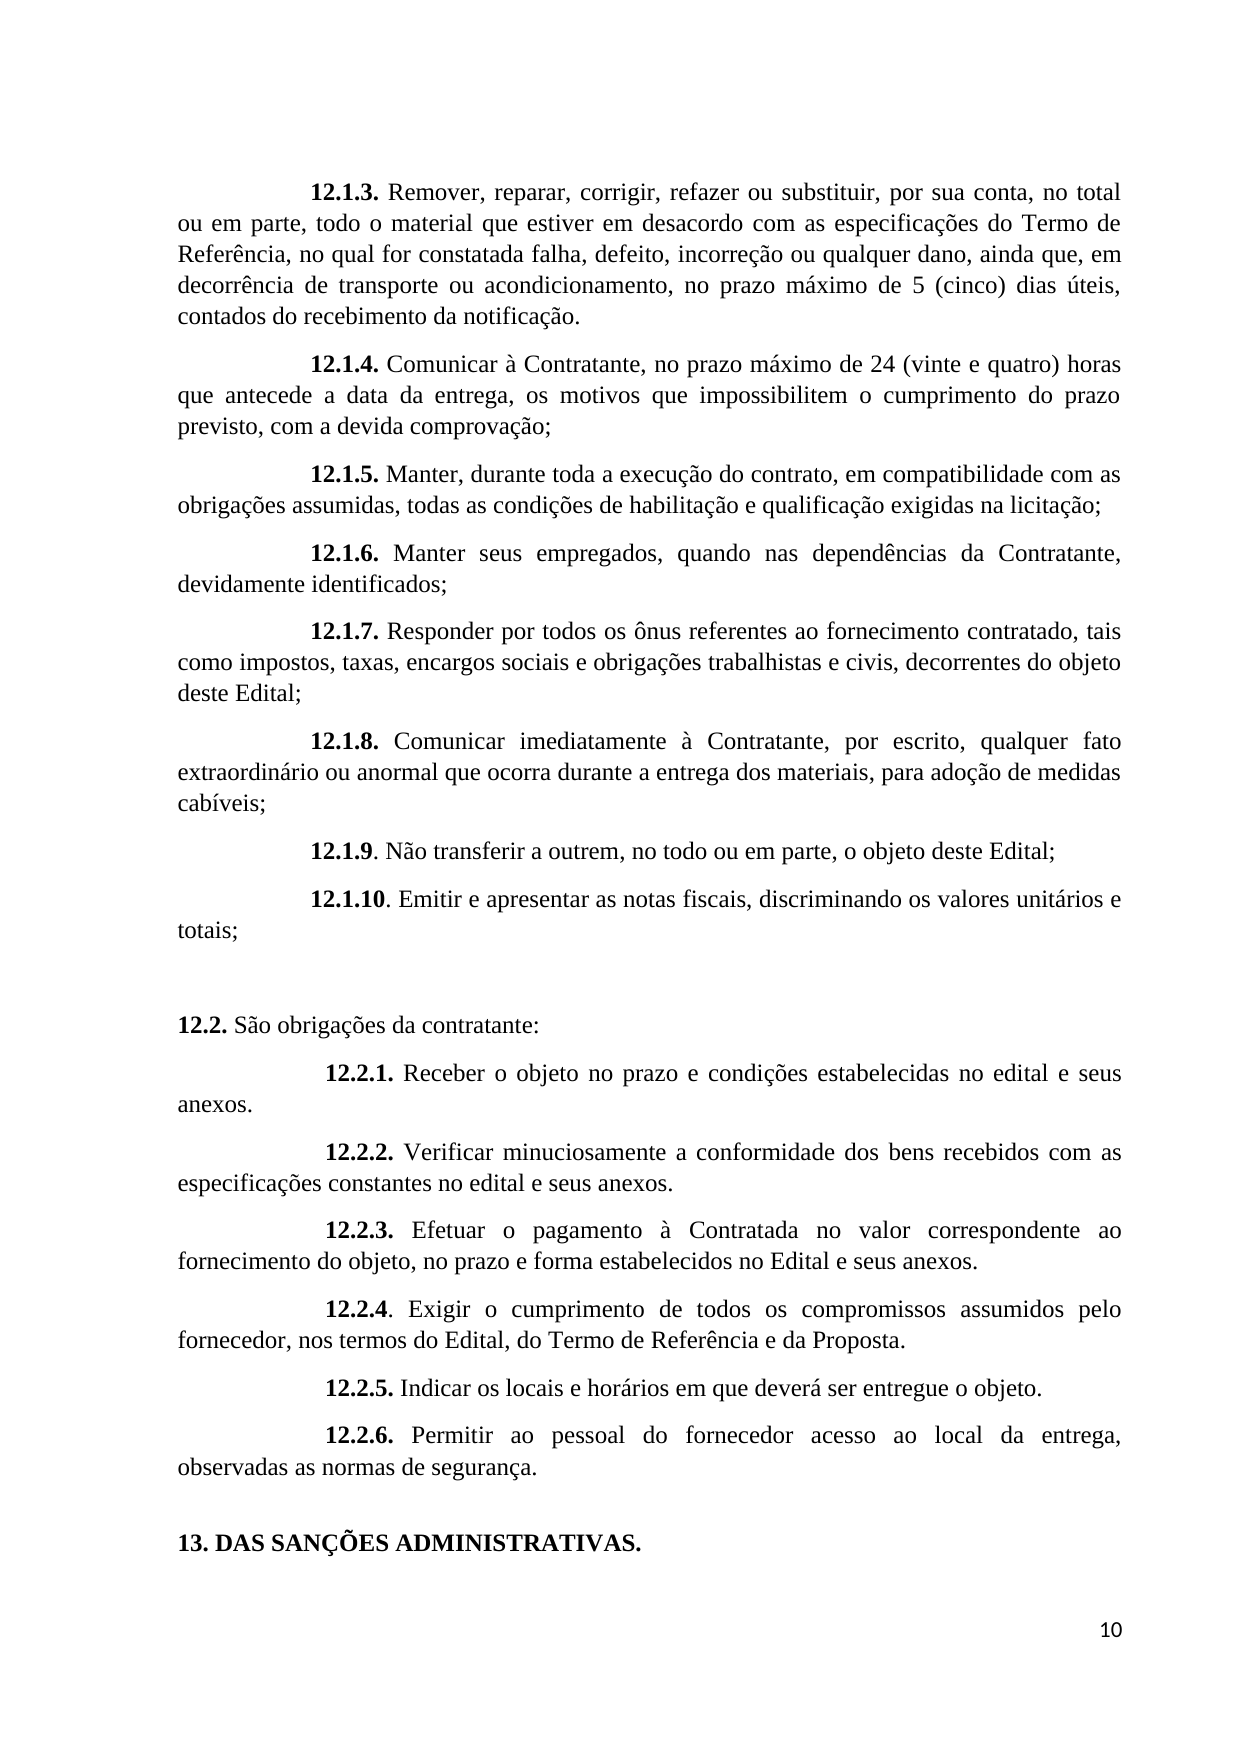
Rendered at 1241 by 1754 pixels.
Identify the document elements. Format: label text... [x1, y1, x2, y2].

text 12.1.9. Não transferir a outrem, no todo ou em parte, o objeto deste Edital; [177, 836, 1122, 865]
text 12.2. São obrigações da contratante: [177, 1010, 1122, 1039]
text 12.2.2. Verificar minuciosamente a conformidade dos bens recebidos com as especificações constantes no edital e seus anexos. [177, 1137, 1122, 1196]
text 12.2.1. Receber o objeto no prazo e condições estabelecidas no edital e seus anexos. [177, 1058, 1122, 1118]
text 12.2.6. Permitir ao pessoal do fornecedor acesso ao local da entrega, observadas as normas de segurança. [177, 1421, 1122, 1480]
text 12.1.8. Comunicar imediatamente à Contratante, por escrito, qualquer fato extraordinário ou anormal que ocorra durante a entrega dos materiais, para adoção de medidas cabíveis; [177, 726, 1122, 817]
text 13. DAS SANÇÕES ADMINISTRATIVAS. [177, 1528, 1122, 1557]
text 12.2.3. Efetuar o pagamento à Contratada no valor correspondente ao fornecimento do objeto, no prazo e forma estabelecidos no Edital e seus anexos. [177, 1215, 1122, 1275]
text 12.1.4. Comunicar à Contratante, no prazo máximo de 24 (vinte e quatro) horas que antecede a data da entrega, os motivos que impossibilitem o cumprimento do prazo previsto, com a devida comprovação; [177, 349, 1122, 440]
text 12.2.4. Exigir o cumprimento de todos os compromissos assumidos pelo fornecedor, nos termos do Edital, do Termo de Referência e da Proposta. [177, 1294, 1122, 1354]
text 12.1.3. Remover, reparar, corrigir, refazer ou substituir, por sua conta, no total ou em parte, todo o material que estiver em desacordo com as especificações do Termo de Referência, no qual for constatada falha, defeito, incorreção ou qualquer dano, ainda que, em decorrência de transporte ou acondicionamento, no prazo máximo de 5 (cinco) dias úteis, contados do recebimento da notificação. [177, 177, 1122, 330]
text 12.1.5. Manter, durante toda a execução do contrato, em compatibilidade com as obrigações assumidas, todas as condições de habilitação e qualificação exigidas na licitação; [177, 459, 1122, 519]
text 12.1.7. Responder por todos os ônus referentes ao fornecimento contratado, tais como impostos, taxas, encargos sociais e obrigações trabalhistas e civis, decorrentes do objeto deste Edital; [177, 616, 1122, 707]
text 12.1.6. Manter seus empregados, quando nas dependências da Contratante, devidamente identificados; [177, 538, 1122, 597]
text 12.2.5. Indicar os locais e horários em que deverá ser entregue o objeto. [177, 1373, 1122, 1402]
text 12.1.10. Emitir e apresentar as notas fiscais, discriminando os valores unitários e totais; [177, 884, 1122, 943]
